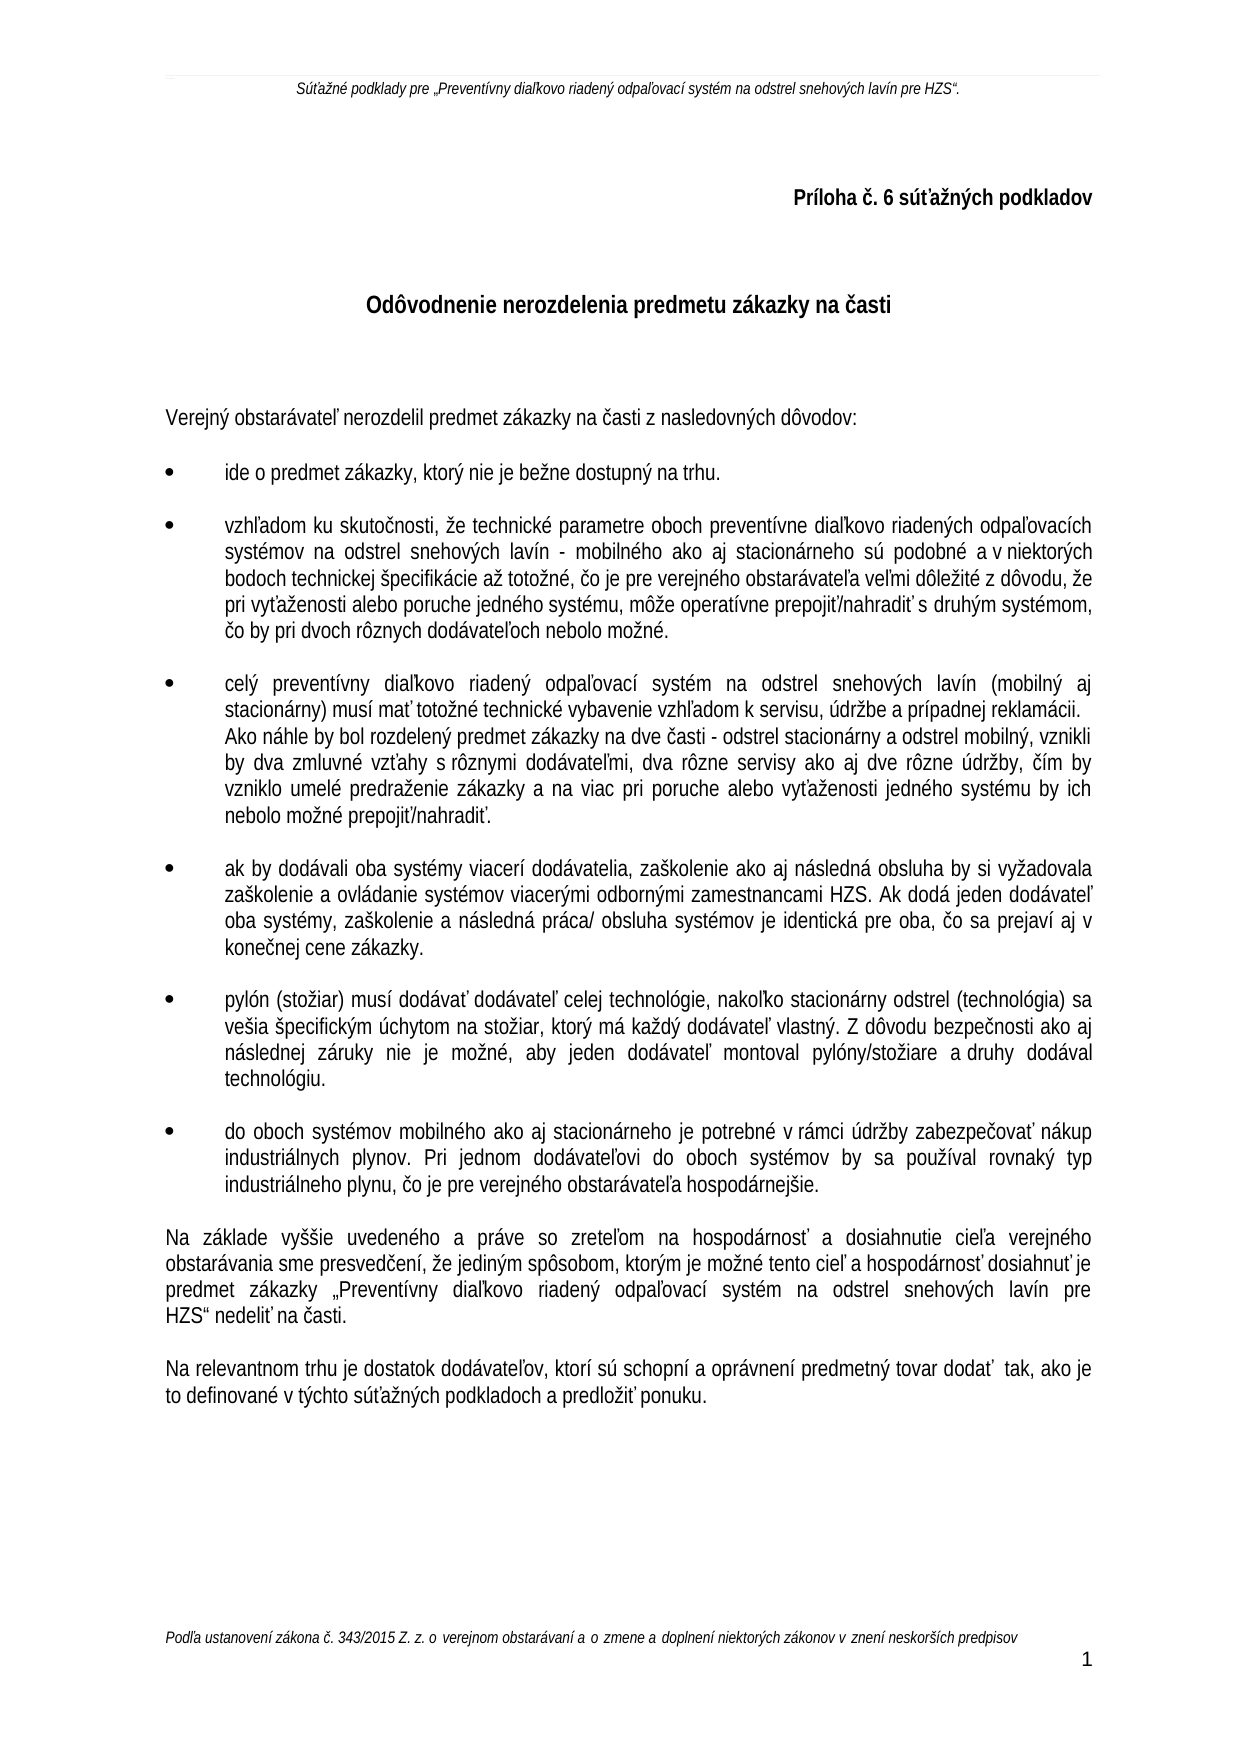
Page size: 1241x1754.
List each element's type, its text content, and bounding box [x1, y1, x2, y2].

text Na základe vyššie uvedeného a práve so zreteľom na hospodárnosť a dosiahnutie cieľa verejného obstarávania sme presvedčení, že jediným spôsobom, ktorým je možné tento cieľ a hospodárnosť dosiahnuť je predmet zákazky „Preventívny diaľkovo riadený odpaľovací systém na odstrel snehových lavín pre HZS“ nedeliť na časti. [165, 1223, 1092, 1329]
text Príloha č. 6 súťažných podkladov [165, 184, 1092, 211]
list pylón (stožiar) musí dodávať dodávateľ celej technológie, nakoľko stacionárny odstrel (technológia) sa vešia špecifickým úchytom na stožiar, ktorý má každý dodávateľ vlastný. Z dôvodu bezpečnosti ako aj následnej záruky nie je možné, aby jeden dodávateľ montoval pylóny/stožiare a druhy dodával technológiu. [165, 986, 1092, 1092]
list celý preventívny diaľkovo riadený odpaľovací systém na odstrel snehových lavín (mobilný aj stacionárny) musí mať totožné technické vybavenie vzhľadom k servisu, údržbe a prípadnej reklamácii. [165, 670, 1092, 723]
text Verejný obstarávateľ nerozdelil predmet zákazky na časti z nasledovných dôvodov: [165, 404, 1092, 431]
list do oboch systémov mobilného ako aj stacionárneho je potrebné v rámci údržby zabezpečovať nákup industriálnych plynov. Pri jednom dodávateľovi do oboch systémov by sa používal rovnaký typ industriálneho plynu, čo je pre verejného obstarávateľa hospodárnejšie. [165, 1118, 1092, 1197]
list vzhľadom ku skutočnosti, že technické parametre oboch preventívne diaľkovo riadených odpaľovacích systémov na odstrel snehových lavín - mobilného ako aj stacionárneho sú podobné a v niektorých bodoch technickej špecifikácie až totožné, čo je pre verejného obstarávateľa veľmi dôležité z dôvodu, že pri vyťaženosti alebo poruche jedného systému, môže operatívne prepojiť/nahradiť s druhým systémom, čo by pri dvoch rôznych dodávateľoch nebolo možné. [165, 512, 1092, 644]
list ak by dodávali oba systémy viacerí dodávatelia, zaškolenie ako aj následná obsluha by si vyžadovala zaškolenie a ovládanie systémov viacerými odbornými zamestnancami HZS. Ak dodá jeden dodávateľ oba systémy, zaškolenie a následná práca/ obsluha systémov je identická pre oba, čo sa prejaví aj v konečnej cene zákazky. [165, 854, 1092, 960]
text Na relevantnom trhu je dostatok dodávateľov, ktorí sú schopní a oprávnení predmetný tovar dodať tak, ako je to definované v týchto súťažných podkladoch a predložiť ponuku. [165, 1355, 1092, 1408]
text Ako náhle by bol rozdelený predmet zákazky na dve časti - odstrel stacionárny a odstrel mobilný, vznikli by dva zmluvné vzťahy s rôznymi dodávateľmi, dva rôzne servisy ako aj dve rôzne údržby, čím by vzniklo umelé predraženie zákazky a na viac pri poruche alebo vyťaženosti jedného systému by ich nebolo možné prepojiť/nahradiť. [224, 723, 1092, 828]
text Odôvodnenie nerozdelenia predmetu zákazky na časti [165, 289, 1092, 318]
list ide o predmet zákazky, ktorý nie je bežne dostupný na trhu. [165, 459, 1092, 486]
